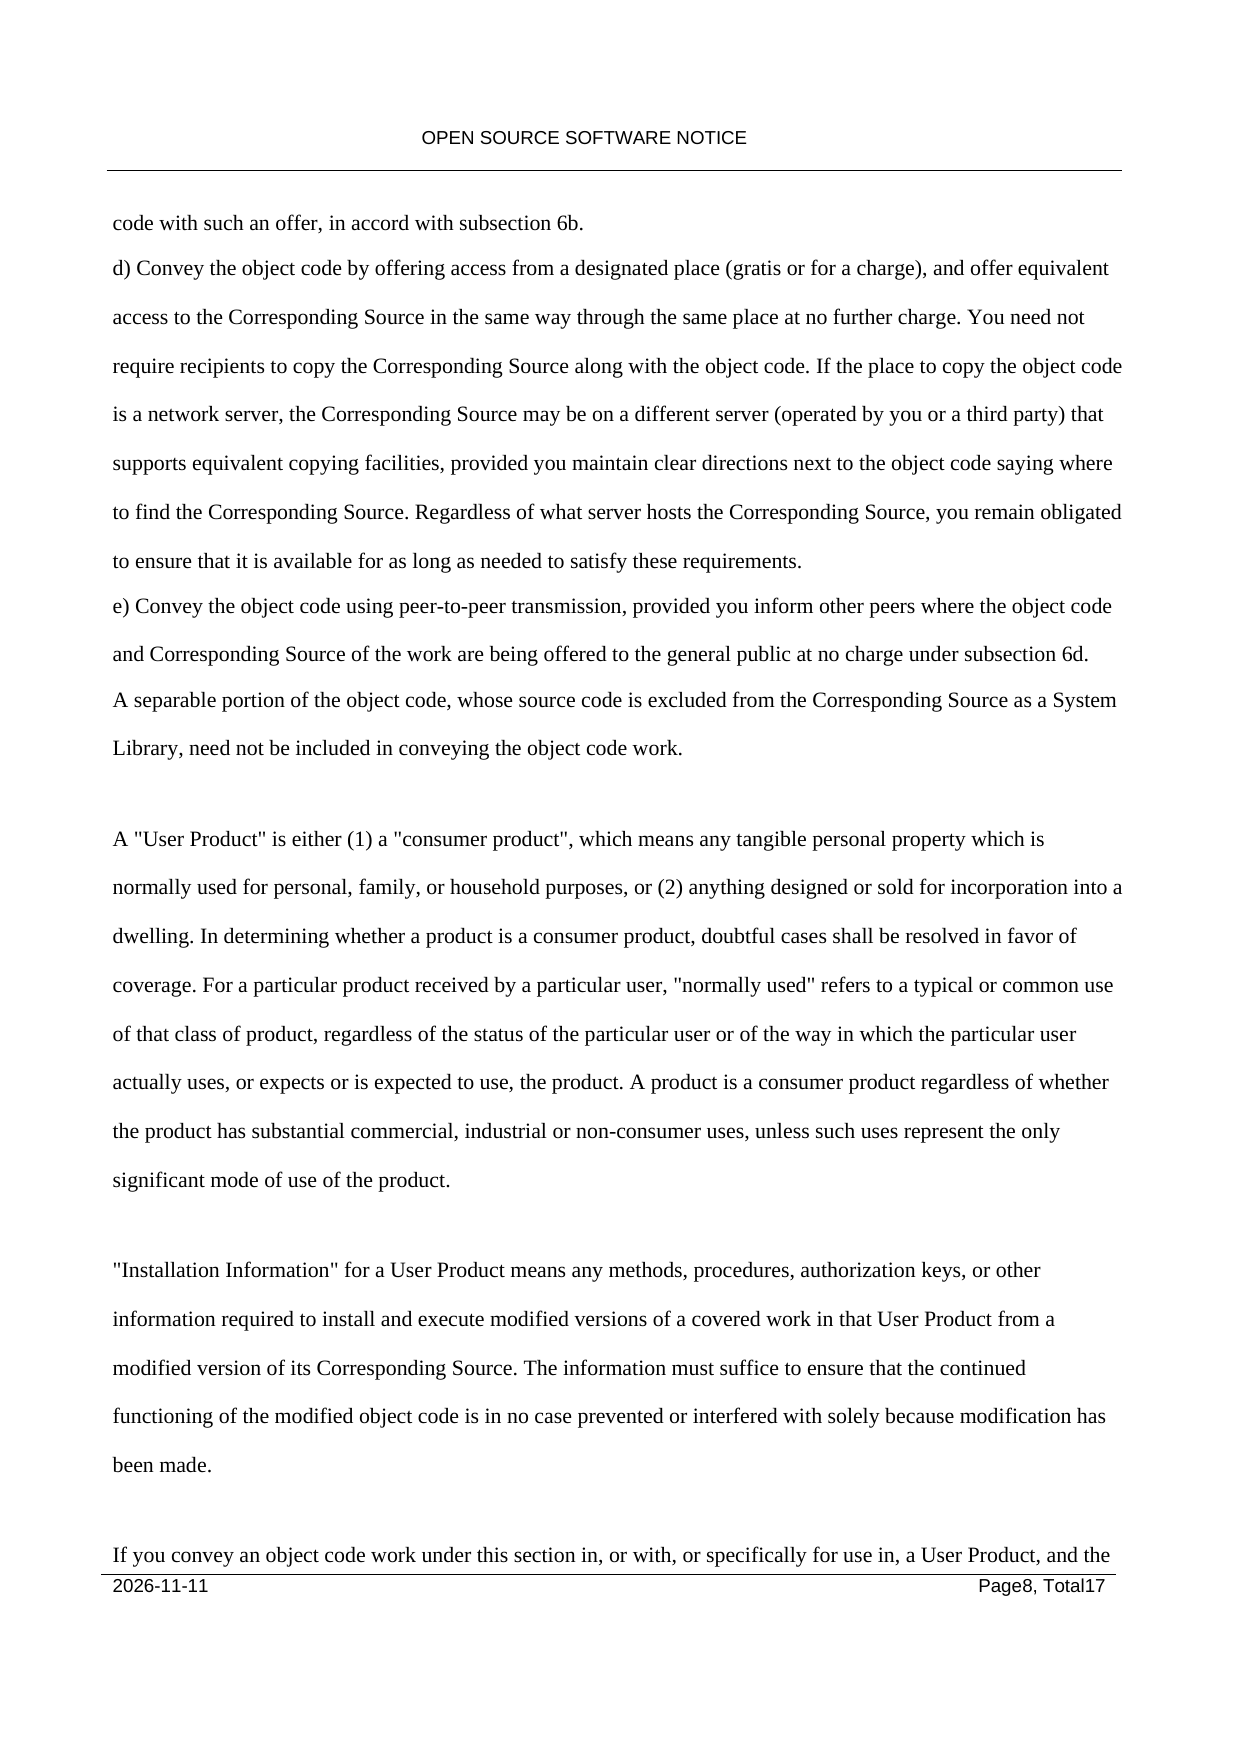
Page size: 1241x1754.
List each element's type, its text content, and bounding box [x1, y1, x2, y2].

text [112, 206, 1128, 239]
text d) Convey the object code by offering access from a designated place (gratis or for a charge), and offer equivalent access to the Corresponding Source in the same way through the same place at no further charge. You need not require recipients to copy the Corresponding Source along with the object code. If the place to copy the object code is a network server, the Corresponding Source may be on a different server (operated by you or a third party) that supports equivalent copying facilities, provided you maintain clear directions next to the object code saying where to find the Corresponding Source. Regardless of what server hosts the Corresponding Source, you remain obligated to ensure that it is available for as long as needed to satisfy these requirements. [112, 251, 1128, 576]
text A separable portion of the object code, whose source code is excluded from the Corresponding Source as a System Library, need not be included in conveying the object code work. [112, 683, 1128, 764]
text "Installation Information" for a User Product means any methods, procedures, authorization keys, or other information required to install and execute modified versions of a covered work in that User Product from a modified version of its Corresponding Source. The information must suffice to ensure that the continued functioning of the modified object code is in no case prevented or interfered with solely because modification has been made. [112, 1253, 1128, 1481]
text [112, 1538, 1128, 1571]
text A "User Product" is either (1) a "consumer product", which means any tangible personal property which is normally used for personal, family, or household purposes, or (2) anything designed or sold for incorporation into a dwelling. In determining whether a product is a consumer product, doubtful cases shall be resolved in favor of coverage. For a particular product received by a particular user, "normally used" refers to a typical or common use of that class of product, regardless of the status of the particular user or of the way in which the particular user actually uses, or expects or is expected to use, the product. A product is a consumer product regardless of whether the product has substantial commercial, industrial or non-consumer uses, unless such uses represent the only significant mode of use of the product. [112, 822, 1128, 1196]
text e) Convey the object code using peer-to-peer transmission, provided you inform other peers where the object code and Corresponding Source of the work are being offered to the general public at no charge under subsection 6d. [112, 589, 1128, 670]
